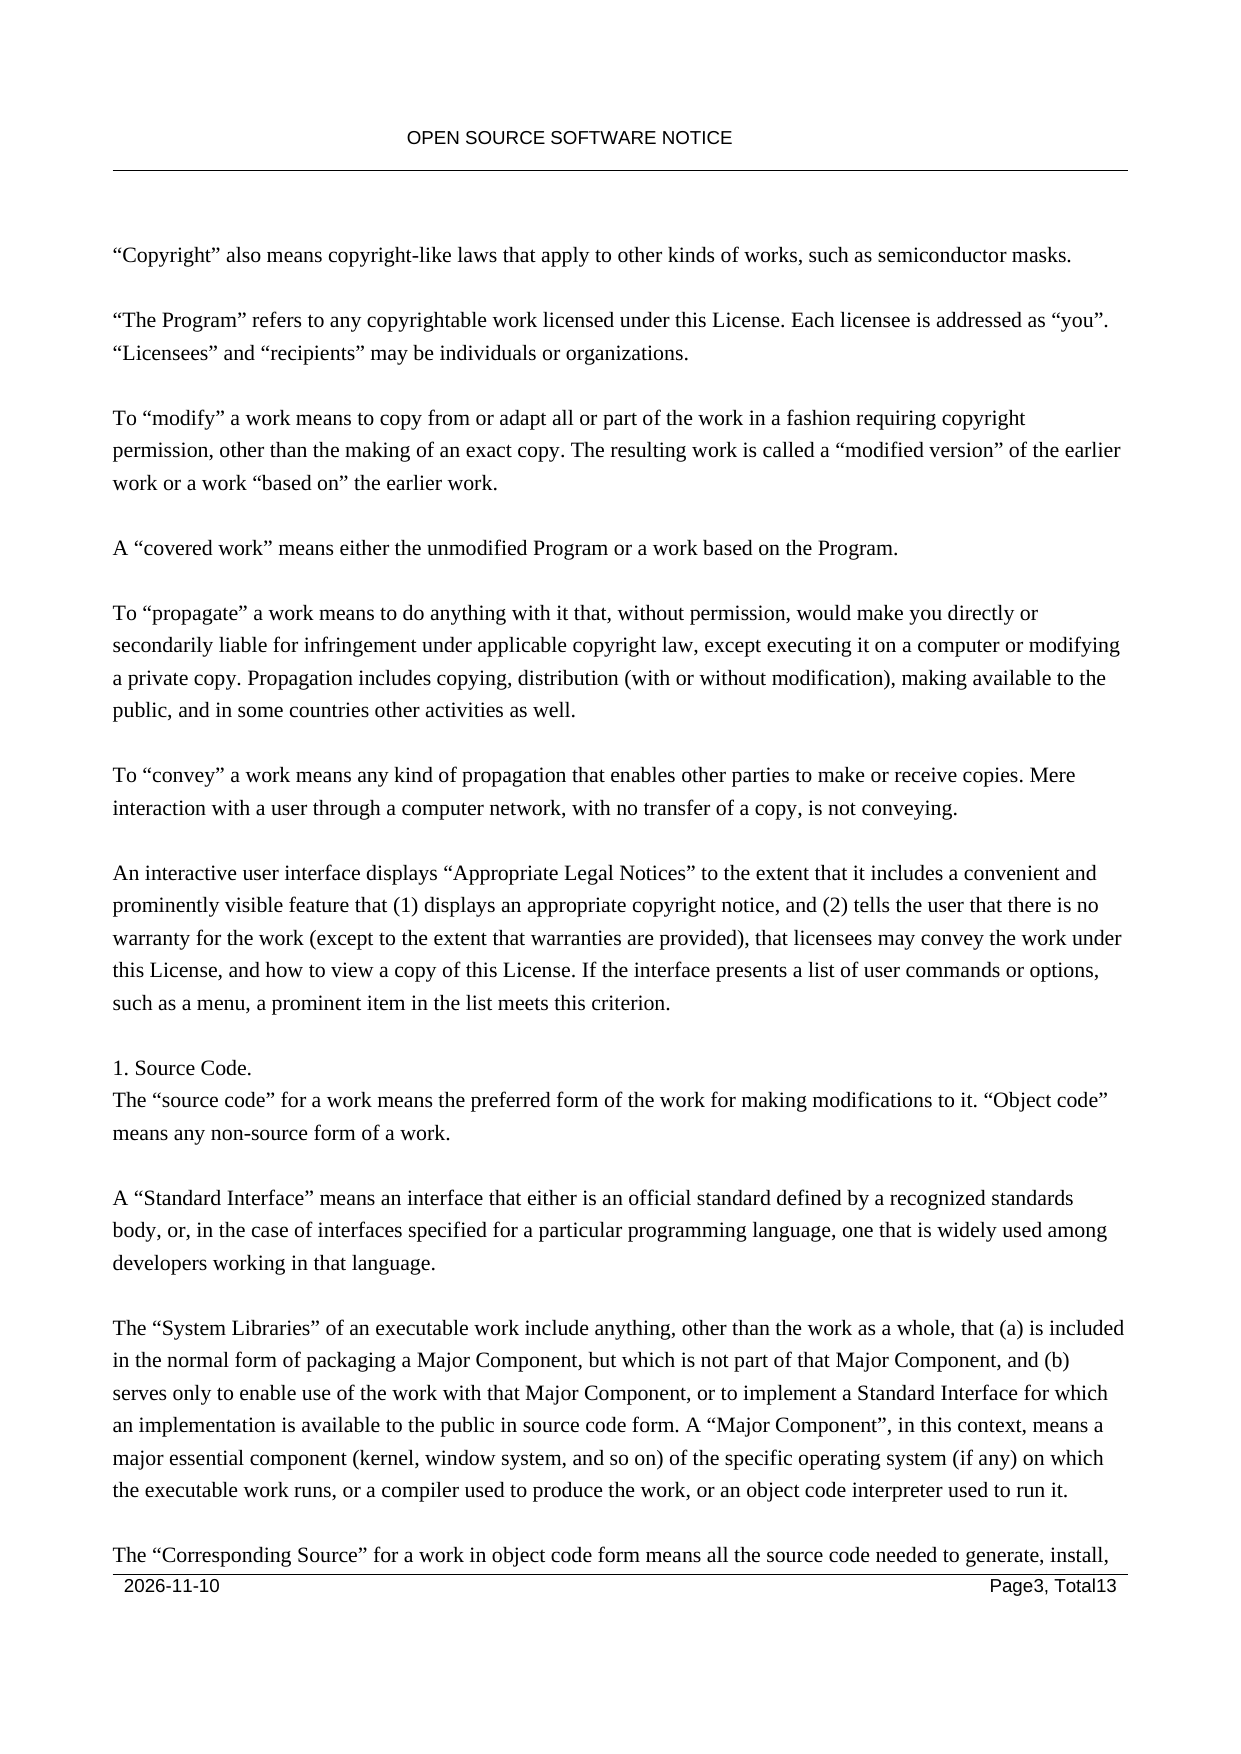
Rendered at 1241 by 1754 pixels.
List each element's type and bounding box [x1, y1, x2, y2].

text [112, 206, 1128, 1571]
